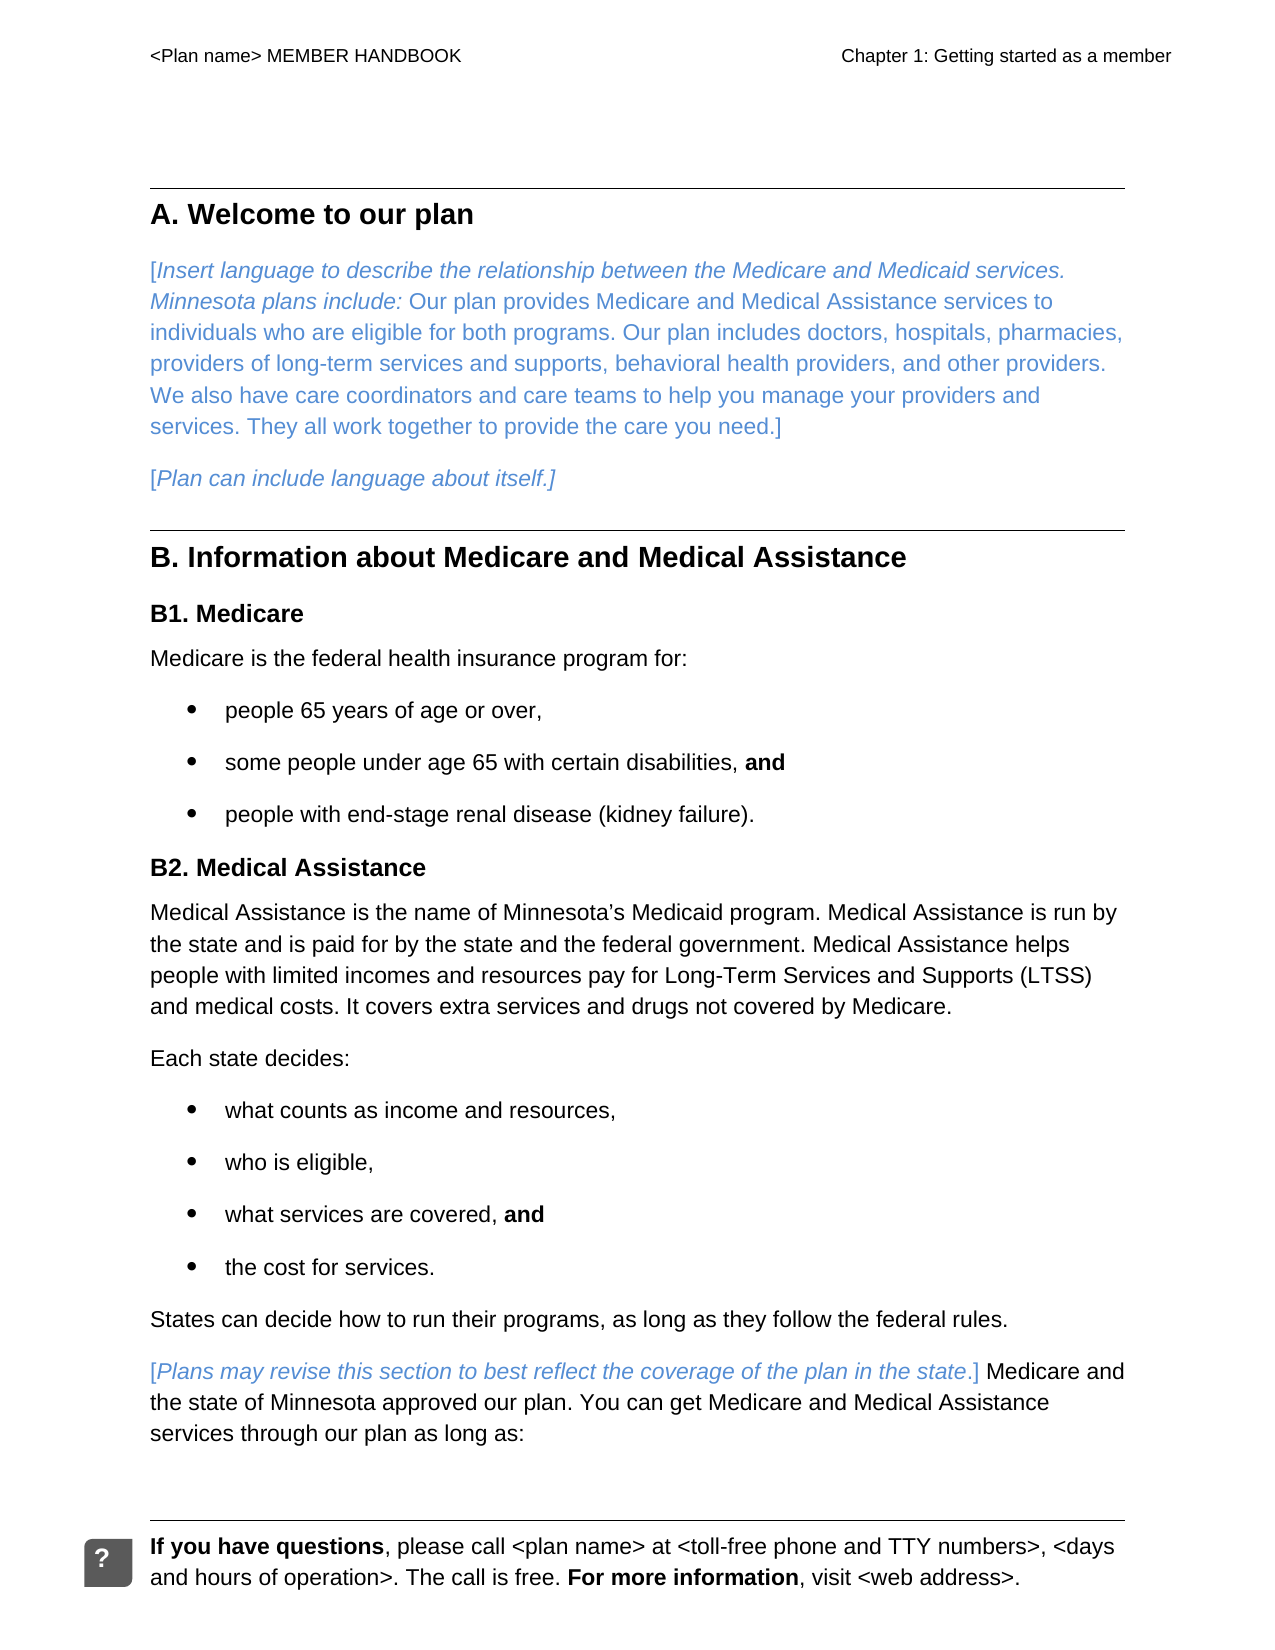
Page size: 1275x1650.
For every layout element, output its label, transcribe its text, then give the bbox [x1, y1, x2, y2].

text Each state decides: [150, 1042, 1125, 1073]
list people 65 years of age or over, [187, 694, 1050, 725]
list who is eligible, [187, 1146, 1125, 1177]
list what counts as income and resources, [187, 1094, 1125, 1125]
text Medicare is the federal health insurance program for: [150, 642, 1125, 673]
subtitle B1. Medicare [150, 596, 1125, 629]
text States can decide how to run their programs, as long as they follow the federal rules. [150, 1302, 1125, 1333]
subtitle Welcome to our plan [150, 189, 1125, 232]
list some people under age 65 with certain disabilities, and [187, 746, 1050, 777]
text [Plan can include language about itself.] [150, 461, 1125, 493]
list people with end-stage renal disease (kidney failure). [187, 798, 1050, 829]
subtitle B2. Medical Assistance [150, 850, 1125, 883]
text [Plans may revise this section to best reflect the coverage of the plan in the state.] Medicare and the state of Minnesota approved our plan. You can get Medicare and Medical Assistance services through our plan as long as: [150, 1354, 1125, 1448]
subtitle Information about Medicare and Medical Assistance [150, 531, 1125, 575]
text [Insert language to describe the relationship between the Medicare and Medicaid services. Minnesota plans include: Our plan provides Medicare and Medical Assistance services to individuals who are eligible for both programs. Our plan includes doctors, hospitals, pharmacies, providers of long-term services and supports, behavioral health providers, and other providers. We also have care coordinators and care teams to help you manage your providers and services. They all work together to provide the care you need.] [150, 253, 1125, 441]
text Medical Assistance is the name of Minnesota’s Medicaid program. Medical Assistance is run by the state and is paid for by the state and the federal government. Medical Assistance helps people with limited incomes and resources pay for Long-Term Services and Supports (LTSS) and medical costs. It covers extra services and drugs not covered by Medicare. [150, 896, 1125, 1021]
list the cost for services. [187, 1250, 1125, 1281]
list what services are covered, and [187, 1198, 1125, 1229]
